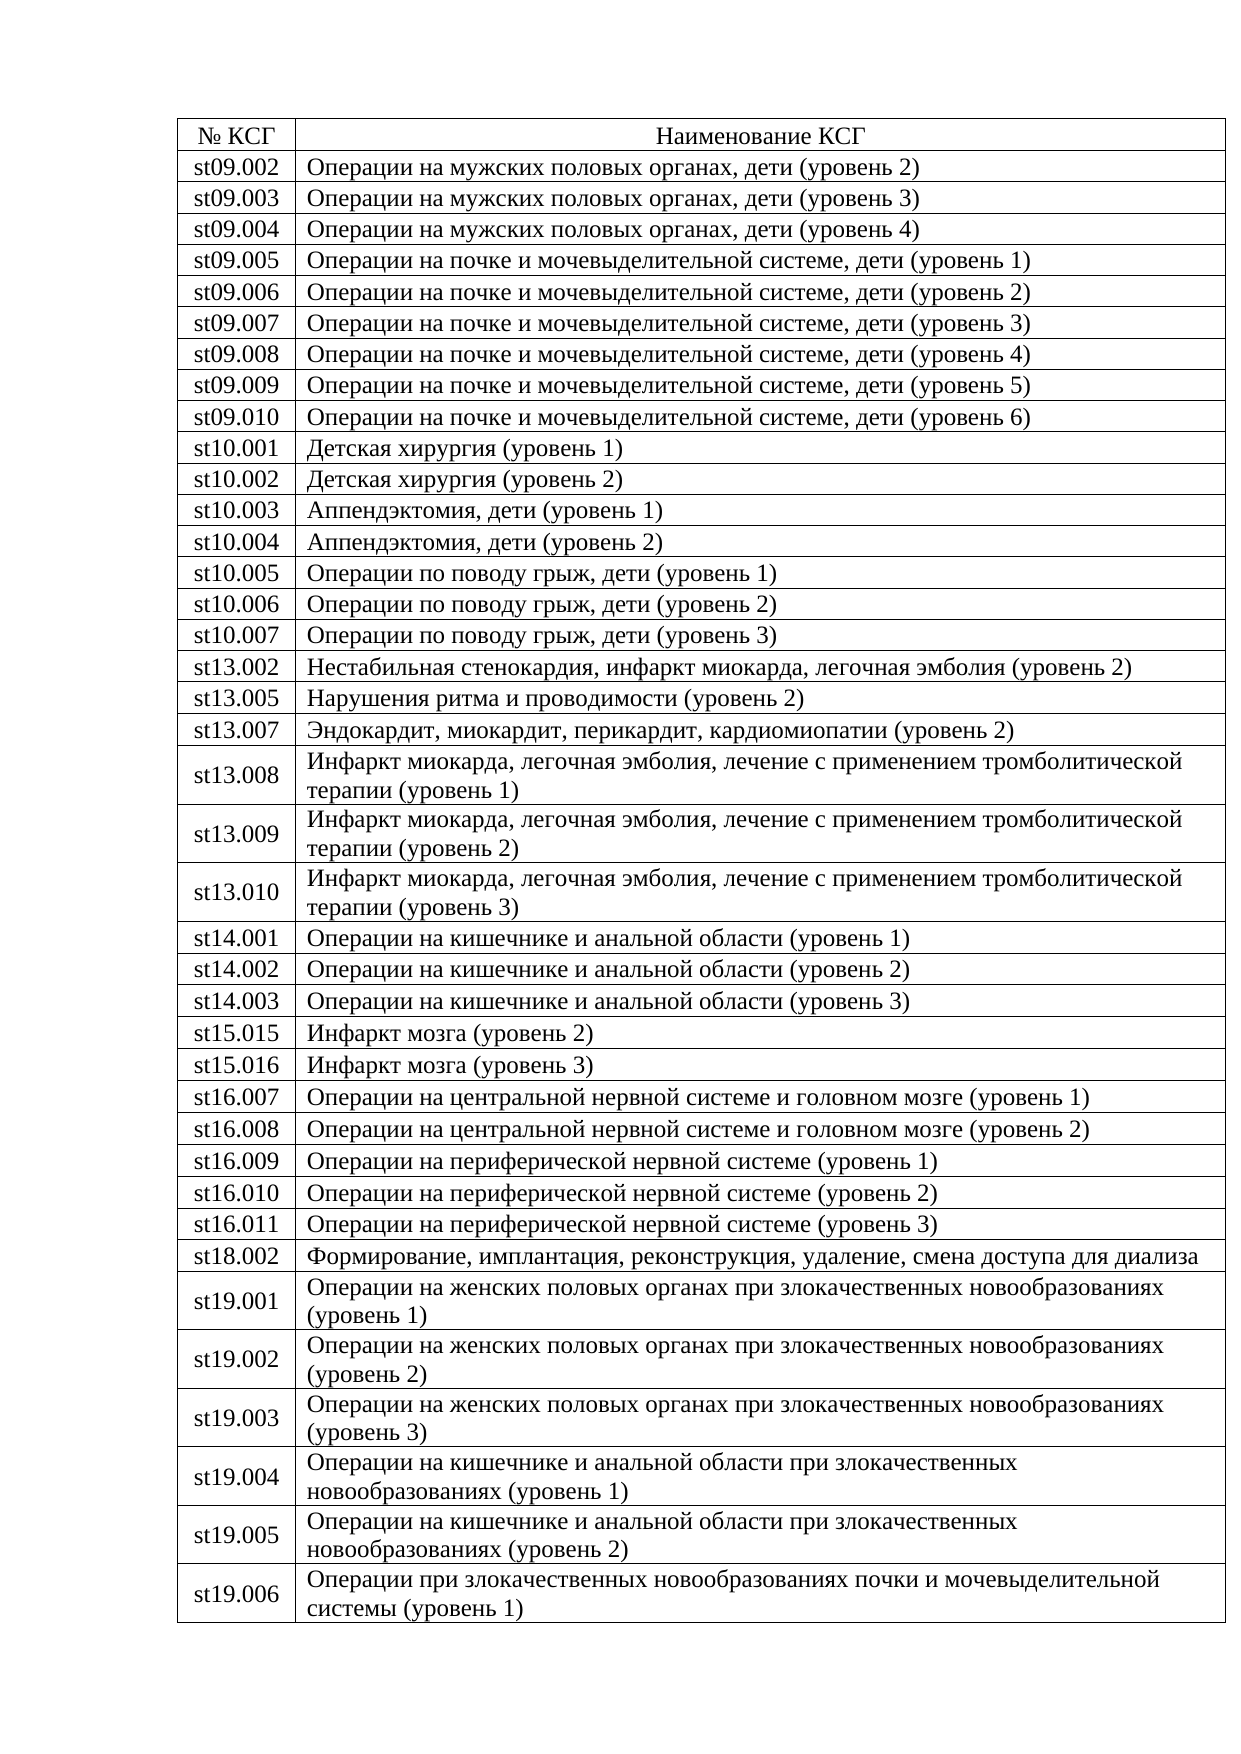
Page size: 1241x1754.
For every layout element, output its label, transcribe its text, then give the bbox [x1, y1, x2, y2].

table_cell Инфаркт мозга (уровень 3) [296, 1049, 1225, 1080]
table_cell st19.003 [178, 1389, 295, 1446]
table_cell st16.010 [178, 1177, 295, 1207]
table_cell st13.002 [178, 651, 295, 681]
table_cell st18.002 [178, 1240, 295, 1271]
table_cell Нестабильная стенокардия, инфаркт миокарда, легочная эмболия (уровень 2) [296, 651, 1225, 681]
table_cell Операции на женских половых органах при злокачественных новообразованиях (уровень 1) [296, 1272, 1225, 1329]
table_cell Аппендэктомия, дети (уровень 1) [296, 495, 1225, 525]
table_cell st15.016 [178, 1049, 295, 1080]
table_cell st13.008 [178, 746, 295, 803]
table_cell Операции по поводу грыж, дети (уровень 3) [296, 620, 1225, 650]
table_cell st13.007 [178, 714, 295, 745]
table_cell Инфаркт миокарда, легочная эмболия, лечение с применением тромболитической терапии (уровень 3) [296, 863, 1225, 921]
table_cell Операции на мужских половых органах, дети (уровень 2) [296, 151, 1225, 181]
table_cell st10.002 [178, 464, 295, 494]
table_cell st14.002 [178, 954, 295, 984]
table_cell Операции на кишечнике и анальной области при злокачественных новообразованиях (уровень 2) [296, 1506, 1225, 1563]
table_cell Операции на кишечнике и анальной области (уровень 3) [296, 985, 1225, 1016]
table_cell st19.001 [178, 1272, 295, 1329]
table_cell st10.006 [178, 589, 295, 619]
table_cell st19.006 [178, 1564, 295, 1622]
table_cell Эндокардит, миокардит, перикардит, кардиомиопатии (уровень 2) [296, 714, 1225, 745]
table_cell st09.007 [178, 307, 295, 337]
table_cell st09.005 [178, 245, 295, 275]
table_cell Детская хирургия (уровень 1) [296, 432, 1225, 462]
table_cell Инфаркт миокарда, легочная эмболия, лечение с применением тромболитической терапии (уровень 1) [296, 746, 1225, 803]
table_cell st19.002 [178, 1330, 295, 1388]
table_cell st10.003 [178, 495, 295, 525]
table_cell Операции на почке и мочевыделительной системе, дети (уровень 3) [296, 307, 1225, 337]
table_cell st10.005 [178, 557, 295, 587]
table_cell Операции на женских половых органах при злокачественных новообразованиях (уровень 2) [296, 1330, 1225, 1388]
table_cell Операции на почке и мочевыделительной системе, дети (уровень 6) [296, 401, 1225, 431]
table_cell st19.005 [178, 1506, 295, 1563]
table_cell Нарушения ритма и проводимости (уровень 2) [296, 682, 1225, 713]
table_cell st14.001 [178, 922, 295, 952]
table_cell Операции на кишечнике и анальной области (уровень 2) [296, 954, 1225, 984]
table_header № КСГ [178, 119, 295, 150]
table_cell Операции на периферической нервной системе (уровень 2) [296, 1177, 1225, 1207]
table_cell Формирование, имплантация, реконструкция, удаление, смена доступа для диализа [296, 1240, 1225, 1271]
table_cell st10.004 [178, 526, 295, 556]
table_cell Операции при злокачественных новообразованиях почки и мочевыделительной системы (уровень 1) [296, 1564, 1225, 1622]
table_cell Операции на мужских половых органах, дети (уровень 3) [296, 182, 1225, 212]
table_cell st10.001 [178, 432, 295, 462]
table_cell st16.007 [178, 1081, 295, 1112]
table_cell st09.002 [178, 151, 295, 181]
table_cell Операции на кишечнике и анальной области (уровень 1) [296, 922, 1225, 952]
table_cell Операции на центральной нервной системе и головном мозге (уровень 1) [296, 1081, 1225, 1112]
table_cell st13.009 [178, 805, 295, 862]
table_cell Операции по поводу грыж, дети (уровень 1) [296, 557, 1225, 587]
table_cell Операции на почке и мочевыделительной системе, дети (уровень 1) [296, 245, 1225, 275]
table_cell Инфаркт миокарда, легочная эмболия, лечение с применением тромболитической терапии (уровень 2) [296, 805, 1225, 862]
table_cell st13.010 [178, 863, 295, 921]
table_cell Инфаркт мозга (уровень 2) [296, 1017, 1225, 1048]
table_cell st09.006 [178, 276, 295, 306]
table_cell Аппендэктомия, дети (уровень 2) [296, 526, 1225, 556]
table_cell st19.004 [178, 1447, 295, 1505]
table_cell Детская хирургия (уровень 2) [296, 464, 1225, 494]
table_cell st09.009 [178, 370, 295, 400]
table_cell Операции на мужских половых органах, дети (уровень 4) [296, 214, 1225, 244]
table_cell Операции на почке и мочевыделительной системе, дети (уровень 4) [296, 339, 1225, 369]
table_cell st09.008 [178, 339, 295, 369]
table_cell st09.003 [178, 182, 295, 212]
table_cell Операции на центральной нервной системе и головном мозге (уровень 2) [296, 1113, 1225, 1144]
table_cell Операции на женских половых органах при злокачественных новообразованиях (уровень 3) [296, 1389, 1225, 1446]
table_cell Операции на почке и мочевыделительной системе, дети (уровень 2) [296, 276, 1225, 306]
table_cell st10.007 [178, 620, 295, 650]
table_cell st13.005 [178, 682, 295, 713]
table_cell Операции на периферической нервной системе (уровень 1) [296, 1145, 1225, 1176]
table_cell st15.015 [178, 1017, 295, 1048]
table_cell st16.009 [178, 1145, 295, 1176]
table_cell Операции на почке и мочевыделительной системе, дети (уровень 5) [296, 370, 1225, 400]
table_cell Операции по поводу грыж, дети (уровень 2) [296, 589, 1225, 619]
table_cell st14.003 [178, 985, 295, 1016]
table_cell st16.008 [178, 1113, 295, 1144]
table_cell st09.010 [178, 401, 295, 431]
table_cell st16.011 [178, 1209, 295, 1239]
table_header Наименование КСГ [296, 119, 1225, 150]
table_cell Операции на кишечнике и анальной области при злокачественных новообразованиях (уровень 1) [296, 1447, 1225, 1505]
table_cell Операции на периферической нервной системе (уровень 3) [296, 1209, 1225, 1239]
table_cell st09.004 [178, 214, 295, 244]
